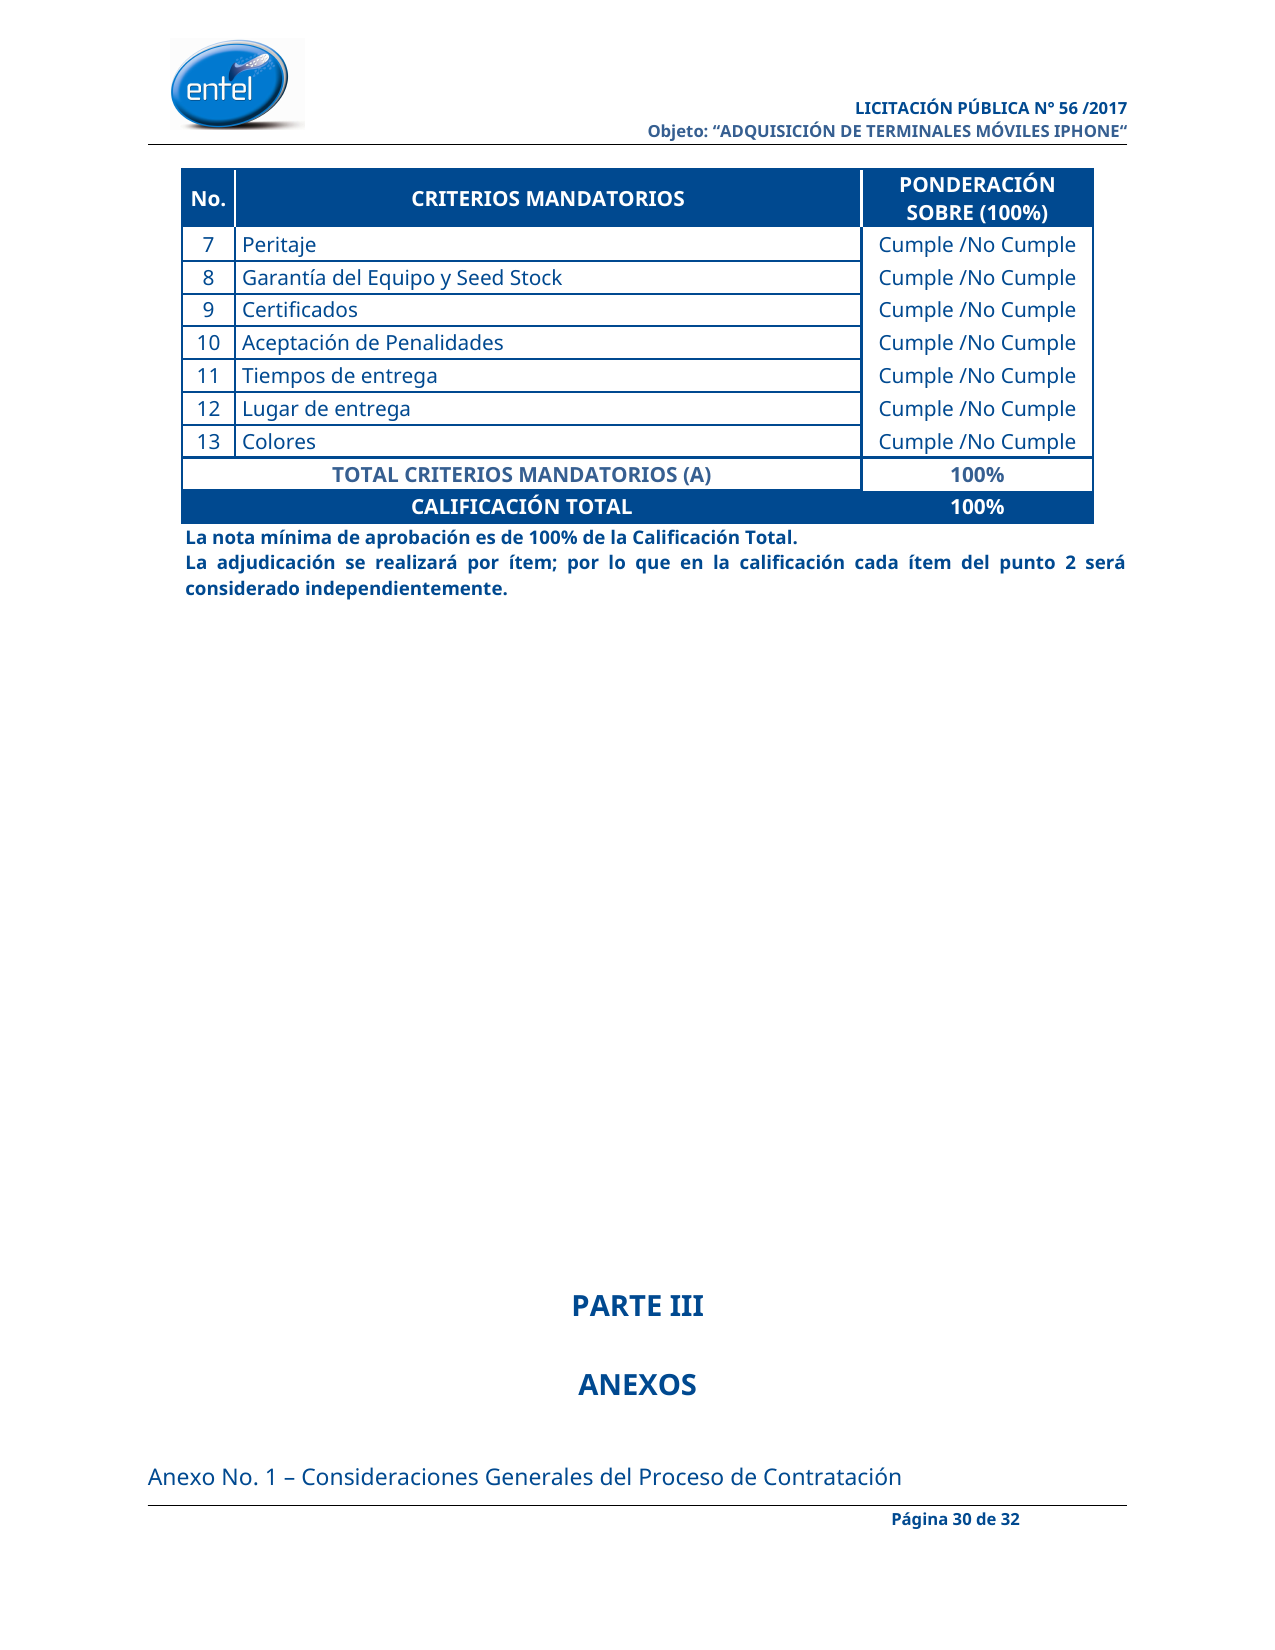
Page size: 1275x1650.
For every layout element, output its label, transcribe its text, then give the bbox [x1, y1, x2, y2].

table_cell 8 [183, 262, 234, 292]
table_cell Aceptación de Penalidades [236, 327, 860, 358]
table_cell 100% [863, 459, 1092, 489]
table_cell Cumple /No Cumple [863, 426, 1092, 456]
text La adjudicación se realizará por ítem; por lo que en la calificación cada ítem del punto 2 será considerado independientemente. [185, 550, 1127, 601]
text La nota mínima de aprobación es de 100% de la Calificación Total. [148, 524, 1127, 550]
subtitle PARTE III [148, 1285, 1127, 1324]
table_cell Certificados [236, 295, 860, 325]
table_cell Cumple /No Cumple [863, 393, 1092, 424]
text Anexo No. 1 – Consideraciones Generales del Proceso de Contratación [148, 1461, 1127, 1493]
table_cell Cumple /No Cumple [863, 327, 1092, 358]
table_cell Cumple /No Cumple [863, 295, 1092, 325]
table_cell 10 [183, 327, 234, 358]
picture [170, 38, 305, 130]
table_cell Colores [236, 426, 860, 456]
table_cell Cumple /No Cumple [863, 262, 1092, 292]
table_cell Peritaje [236, 229, 860, 259]
table_cell Cumple /No Cumple [863, 360, 1092, 391]
table_cell 7 [183, 229, 234, 259]
table_cell 12 [183, 393, 234, 424]
table_cell Tiempos de entrega [236, 360, 860, 391]
table_header CRITERIOS MANDATORIOS [236, 170, 860, 227]
table_cell 9 [183, 295, 234, 325]
table_cell CALIFICACIÓN TOTAL [183, 489, 860, 522]
table_cell Cumple /No Cumple [863, 229, 1092, 259]
text ANEXOS [148, 1364, 1127, 1404]
table_cell 13 [183, 426, 234, 456]
table_cell 11 [183, 360, 234, 391]
table_cell TOTAL CRITERIOS MANDATORIOS (A) [183, 459, 860, 489]
table_header PONDERACIÓN SOBRE (100%) [863, 170, 1092, 227]
table_cell Garantía del Equipo y Seed Stock [236, 262, 860, 292]
table_cell Lugar de entrega [236, 393, 860, 424]
table_header No. [183, 170, 234, 227]
table_cell 100% [863, 491, 1092, 522]
